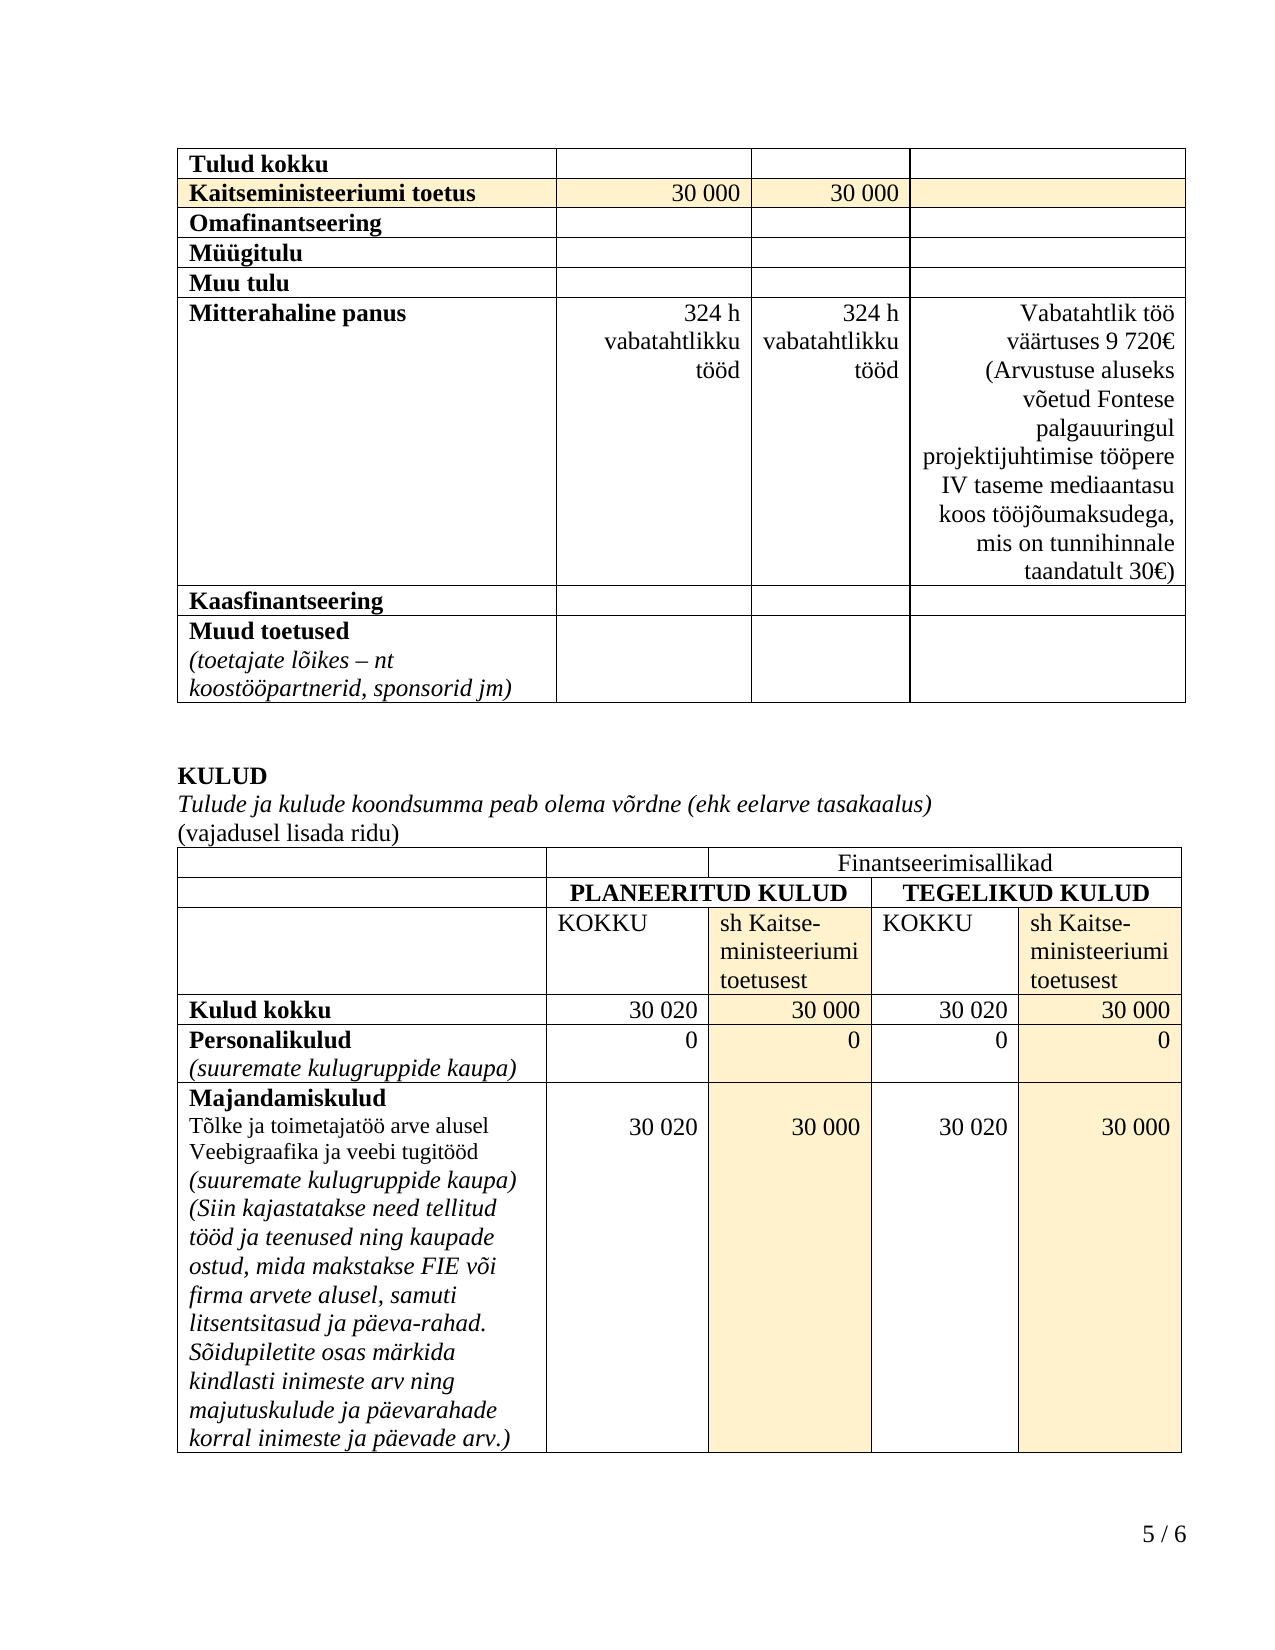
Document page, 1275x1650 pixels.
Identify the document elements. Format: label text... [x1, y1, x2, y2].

table_cell Kulud kokku [178, 995, 546, 1024]
table_cell 30 020 [547, 1083, 708, 1452]
table_cell 30 000 [709, 995, 871, 1024]
table_cell [752, 268, 909, 297]
table_cell [557, 268, 751, 297]
text (vajadusel lisada ridu) [177, 818, 1186, 847]
table_cell Müügitulu [178, 238, 556, 267]
table_cell [557, 616, 751, 702]
table_cell Vabatahtlik töö väärtuses 9 720€ (Arvustuse aluseks võetud Fontese palgauuringul projektijuhtimise tööpere IV taseme mediaantasu koos tööjõumaksudega, mis on tunnihinnale taandatult 30€) [911, 298, 1185, 585]
table_cell 324 h vabatahtlikku tööd [557, 298, 751, 585]
table_cell 0 [872, 1025, 1018, 1082]
table_cell 30 000 [1019, 1083, 1181, 1452]
table_cell 30 000 [752, 179, 909, 207]
table_cell 30 020 [872, 1083, 1018, 1452]
table_cell [911, 179, 1185, 207]
table_cell [911, 616, 1185, 702]
table_cell [752, 586, 909, 615]
table_cell [178, 878, 546, 907]
table_cell [557, 208, 751, 237]
table_cell Majandamiskulud Tõlke ja toimetajatöö arve alusel Veebigraafika ja veebi tugitööd (suuremate kulugruppide kaupa) (Siin kajastatakse need tellitud tööd ja teenused ning kaupade ostud, mida makstakse FIE või firma arvete alusel, samuti litsentsitasud ja päeva-rahad. Sõidupiletite osas märkida kindlasti inimeste arv ning majutuskulude ja päevarahade korral inimeste ja päevade arv.) [178, 1083, 546, 1452]
table_cell KOKKU [547, 908, 708, 994]
table_cell [752, 616, 909, 702]
table_cell [911, 268, 1185, 297]
table_header [178, 848, 546, 877]
table_cell [178, 908, 546, 994]
table_cell Kaitseministeeriumi toetus [178, 179, 556, 207]
table_cell [911, 149, 1185, 177]
table_cell Personalikulud (suuremate kulugruppide kaupa) [178, 1025, 546, 1082]
table_cell PLANEERITUD KULUD [547, 878, 871, 907]
table_cell Kaasfinantseering [178, 586, 556, 615]
table_cell [557, 238, 751, 267]
table_cell sh Kaitse-ministeeriumi toetusest [1019, 908, 1181, 994]
table_cell [911, 208, 1185, 237]
table_cell 0 [547, 1025, 708, 1082]
table_cell 0 [709, 1025, 871, 1082]
table_cell 30 000 [557, 179, 751, 207]
table_cell 30 000 [709, 1083, 871, 1452]
text Tulude ja kulude koondsumma peab olema võrdne (ehk eelarve tasakaalus) [177, 789, 1186, 818]
table_cell 30 000 [1019, 995, 1181, 1024]
table_cell [752, 238, 909, 267]
table_cell TEGELIKUD KULUD [872, 878, 1181, 907]
table_cell 324 h vabatahtlikku tööd [752, 298, 909, 585]
table_header Finantseerimisallikad [709, 848, 1181, 877]
table_cell KOKKU [872, 908, 1018, 994]
table_cell 30 020 [547, 995, 708, 1024]
table_header [547, 848, 708, 877]
table_cell sh Kaitse-ministeeriumi toetusest [709, 908, 871, 994]
table_cell [557, 586, 751, 615]
table_cell [752, 208, 909, 237]
table_cell Omafinantseering [178, 208, 556, 237]
table_cell [557, 149, 751, 177]
table_cell 0 [1019, 1025, 1181, 1082]
table_cell Muu tulu [178, 268, 556, 297]
text KULUD [177, 761, 1186, 789]
table_cell Mitterahaline panus [178, 298, 556, 585]
table_cell Tulud kokku [178, 149, 556, 177]
table_cell [752, 149, 909, 177]
table_cell Muud toetused (toetajate lõikes – nt koostööpartnerid, sponsorid jm) [178, 616, 556, 702]
table_cell 30 020 [872, 995, 1018, 1024]
table_cell [911, 238, 1185, 267]
table_cell [911, 586, 1185, 615]
